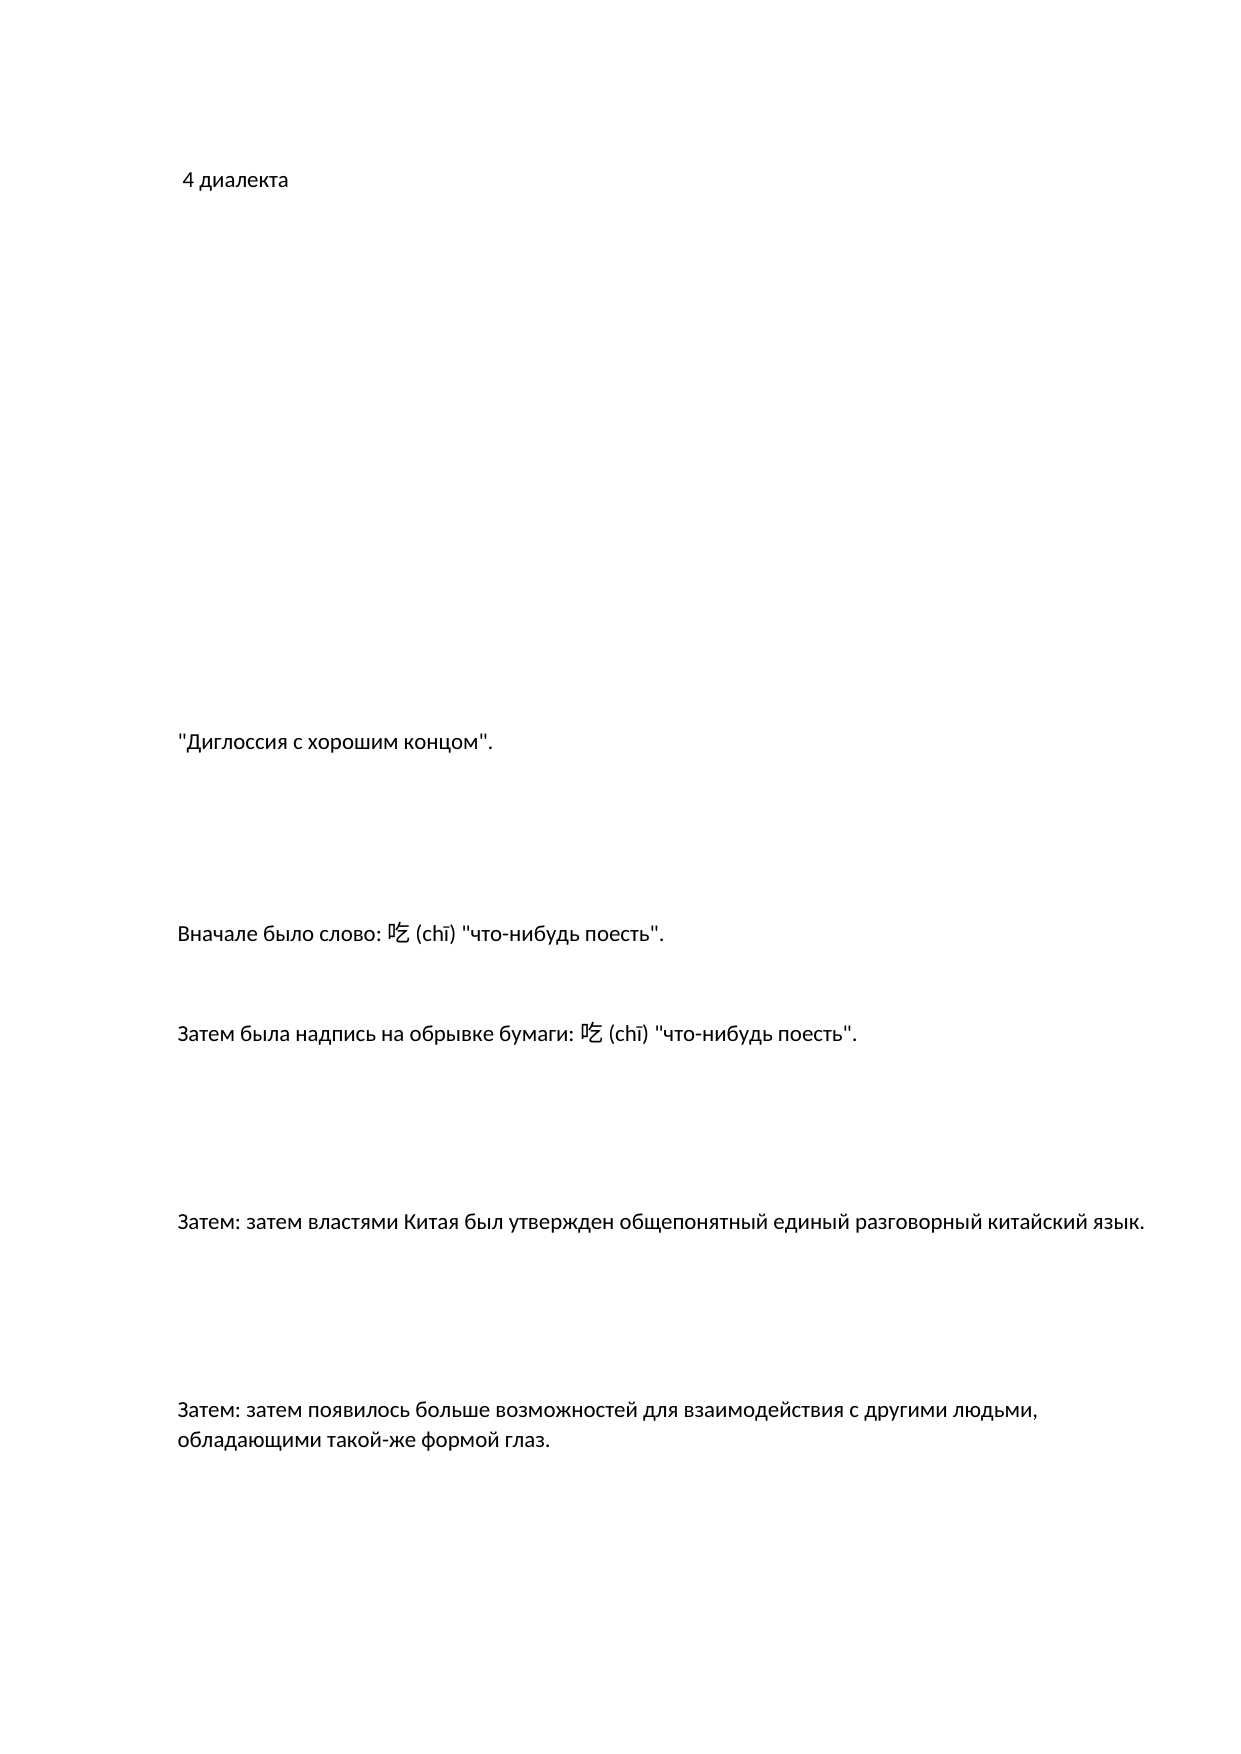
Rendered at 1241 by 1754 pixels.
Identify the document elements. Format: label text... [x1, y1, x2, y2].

text 4 диалекта [177, 165, 1152, 193]
text Затем: затем властями Китая был утвержден общепонятный единый разговорный китайский язык. [177, 1207, 1152, 1236]
text Затем: затем появилось больше возможностей для взаимодействия с другими людьми, обладающими такой-же формой глаз. [177, 1395, 1152, 1453]
text Вначале было слово: 吃 (chī) "что-нибудь поесть". [177, 915, 1152, 948]
text "Диглоссия с хорошим концом". [177, 727, 1152, 756]
text Затем была надпись на обрывке бумаги: 吃 (chī) "что-нибудь поесть". [177, 1014, 1152, 1048]
